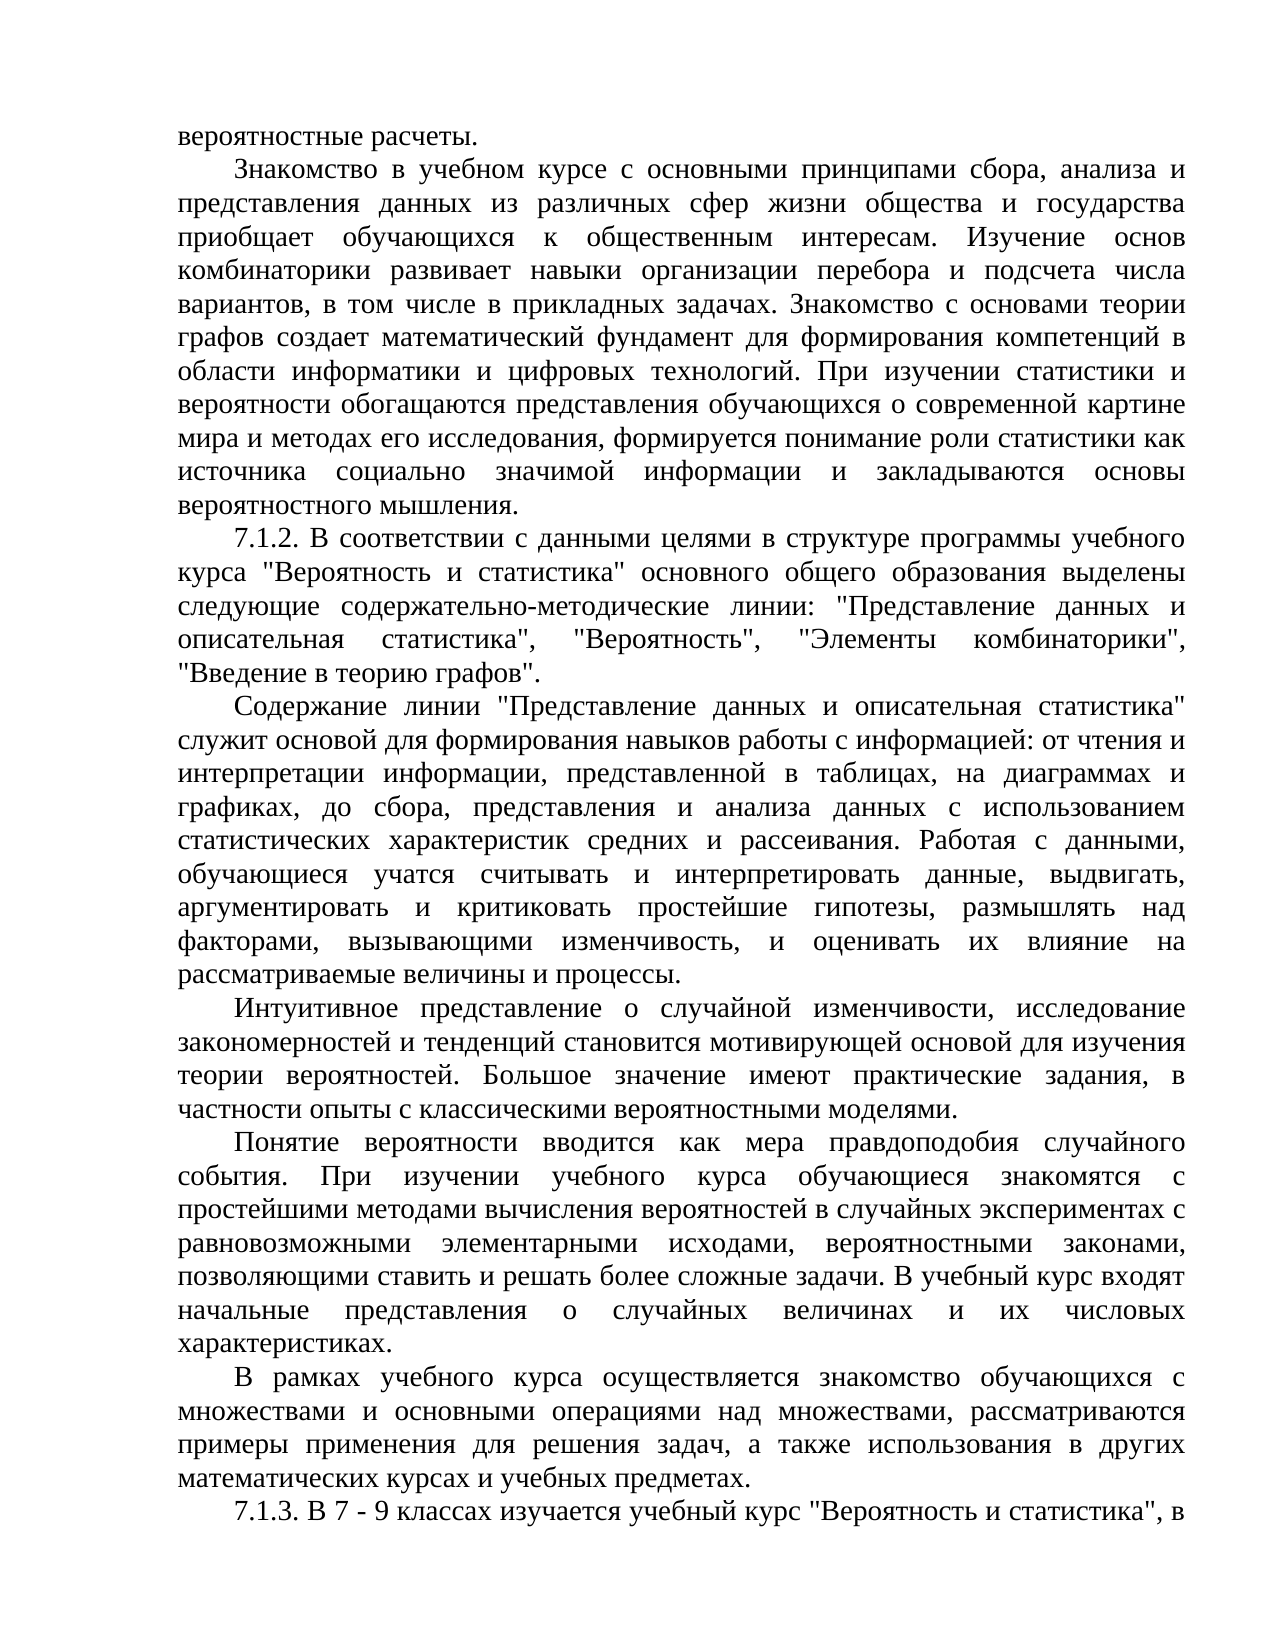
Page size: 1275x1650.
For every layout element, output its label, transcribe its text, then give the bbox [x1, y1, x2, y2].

text Интуитивное представление о случайной изменчивости, исследование закономерностей и тенденций становится мотивирующей основой для изучения теории вероятностей. Большое значение имеют практические задания, в частности опыты с классическими вероятностными моделями. [177, 990, 1186, 1124]
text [177, 1493, 1186, 1527]
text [177, 118, 1186, 152]
text В рамках учебного курса осуществляется знакомство обучающихся с множествами и основными операциями над множествами, рассматриваются примеры применения для решения задач, а также использования в других математических курсах и учебных предметах. [177, 1359, 1186, 1493]
text Понятие вероятности вводится как мера правдоподобия случайного события. При изучении учебного курса обучающиеся знакомятся с простейшими методами вычисления вероятностей в случайных экспериментах с равновозможными элементарными исходами, вероятностными законами, позволяющими ставить и решать более сложные задачи. В учебный курс входят начальные представления о случайных величинах и их числовых характеристиках. [177, 1124, 1186, 1359]
text Знакомство в учебном курсе с основными принципами сбора, анализа и представления данных из различных сфер жизни общества и государства приобщает обучающихся к общественным интересам. Изучение основ комбинаторики развивает навыки организации перебора и подсчета числа вариантов, в том числе в прикладных задачах. Знакомство с основами теории графов создает математический фундамент для формирования компетенций в области информатики и цифровых технологий. При изучении статистики и вероятности обогащаются представления обучающихся о современной картине мира и методах его исследования, формируется понимание роли статистики как источника социально значимой информации и закладываются основы вероятностного мышления. [177, 152, 1186, 521]
text Содержание линии "Представление данных и описательная статистика" служит основой для формирования навыков работы с информацией: от чтения и интерпретации информации, представленной в таблицах, на диаграммах и графиках, до сбора, представления и анализа данных с использованием статистических характеристик средних и рассеивания. Работая с данными, обучающиеся учатся считывать и интерпретировать данные, выдвигать, аргументировать и критиковать простейшие гипотезы, размышлять над факторами, вызывающими изменчивость, и оценивать их влияние на рассматриваемые величины и процессы. [177, 688, 1186, 990]
text 7.1.2. В соответствии с данными целями в структуре программы учебного курса "Вероятность и статистика" основного общего образования выделены следующие содержательно-методические линии: "Представление данных и описательная статистика", "Вероятность", "Элементы комбинаторики", "Введение в теорию графов". [177, 521, 1186, 688]
